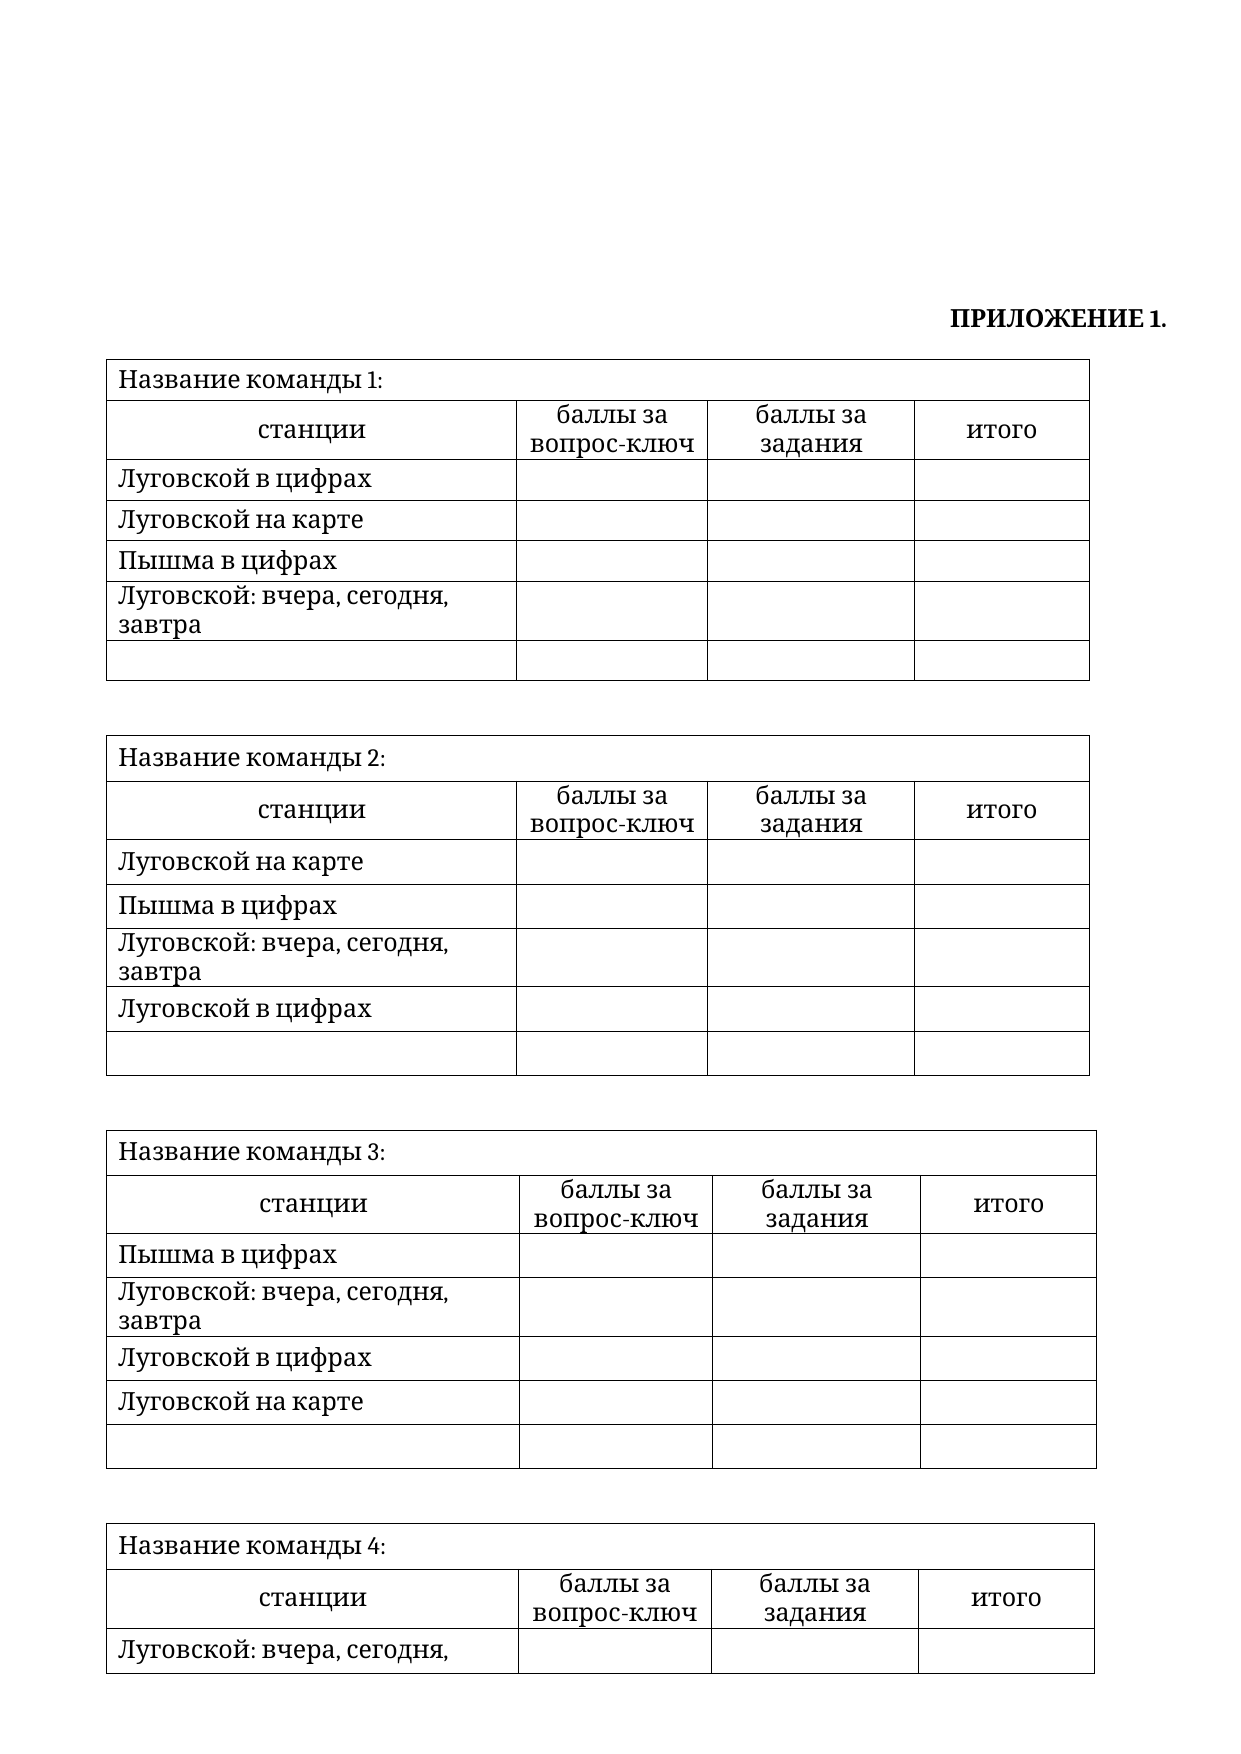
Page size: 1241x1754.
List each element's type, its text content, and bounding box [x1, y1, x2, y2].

table_cell [517, 1032, 707, 1075]
table_cell [915, 840, 1089, 883]
table_cell [921, 1425, 1096, 1468]
table_cell [915, 641, 1089, 680]
table_cell [517, 460, 707, 499]
table_cell [713, 1381, 920, 1424]
table_cell [915, 582, 1089, 639]
table_cell баллы за задания [712, 1570, 918, 1627]
table_cell Луговской на карте [107, 1381, 519, 1424]
table_cell [517, 885, 707, 928]
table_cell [107, 1629, 518, 1673]
table_cell [708, 840, 914, 883]
table_cell баллы за задания [708, 782, 914, 839]
table_cell [517, 987, 707, 1031]
table_cell [713, 1234, 920, 1277]
table_cell [915, 885, 1089, 928]
table_cell [107, 641, 516, 680]
table_cell [712, 1629, 918, 1673]
table_cell баллы за вопрос-ключ [520, 1176, 712, 1233]
table_cell Луговской: вчера, сегодня, завтра [107, 929, 516, 986]
table_cell [915, 460, 1089, 499]
table_cell Луговской: вчера, сегодня, завтра [107, 582, 516, 639]
table_cell [915, 541, 1089, 581]
table_cell [520, 1425, 712, 1468]
table_cell [915, 501, 1089, 540]
table_cell [708, 885, 914, 928]
table_cell баллы за вопрос-ключ [517, 782, 707, 839]
table_cell [708, 460, 914, 499]
table_cell станции [107, 401, 516, 459]
table_cell [915, 929, 1089, 986]
table_cell [520, 1337, 712, 1380]
table_cell [107, 1032, 516, 1075]
table_cell итого [919, 1570, 1094, 1627]
table_cell [919, 1629, 1094, 1673]
table_cell баллы за задания [708, 401, 914, 459]
table_cell Пышма в цифрах [107, 541, 516, 581]
table_header Название команды 1: [107, 360, 1089, 400]
table_cell [520, 1234, 712, 1277]
table_cell [708, 929, 914, 986]
table_cell [517, 582, 707, 639]
table_cell Луговской на карте [107, 501, 516, 540]
table_cell [921, 1234, 1096, 1277]
table_cell [517, 840, 707, 883]
table_cell [713, 1337, 920, 1380]
table_cell [520, 1278, 712, 1336]
list ПРИЛОЖЕНИЕ 1. [193, 305, 1167, 333]
table_cell [915, 1032, 1089, 1075]
table_cell [517, 641, 707, 680]
table_cell [517, 541, 707, 581]
table_cell [708, 501, 914, 540]
table_cell [708, 987, 914, 1031]
table_cell [517, 929, 707, 986]
table_cell итого [915, 401, 1089, 459]
table_cell [915, 987, 1089, 1031]
table_cell итого [921, 1176, 1096, 1233]
table_header Название команды 2: [107, 736, 1089, 781]
table_cell [921, 1337, 1096, 1380]
table_cell Пышма в цифрах [107, 885, 516, 928]
table_cell [921, 1278, 1096, 1336]
table_cell станции [107, 782, 516, 839]
table_cell Луговской на карте [107, 840, 516, 883]
table_cell Луговской в цифрах [107, 987, 516, 1031]
table_cell [708, 1032, 914, 1075]
table_cell Луговской в цифрах [107, 460, 516, 499]
table_cell Луговской в цифрах [107, 1337, 519, 1380]
table_cell итого [915, 782, 1089, 839]
table_cell [708, 641, 914, 680]
table_cell [519, 1629, 711, 1673]
table_cell [708, 582, 914, 639]
table_cell Луговской: вчера, сегодня, завтра [107, 1278, 519, 1336]
table_cell [713, 1278, 920, 1336]
table_cell [921, 1381, 1096, 1424]
table_cell [517, 501, 707, 540]
table_header Название команды 3: [107, 1131, 1096, 1175]
table_header Название команды 4: [107, 1524, 1094, 1569]
table_cell [520, 1381, 712, 1424]
table_cell баллы за вопрос-ключ [519, 1570, 711, 1627]
table_cell станции [107, 1570, 518, 1627]
table_cell баллы за вопрос-ключ [517, 401, 707, 459]
table_cell станции [107, 1176, 519, 1233]
table_cell баллы за задания [713, 1176, 920, 1233]
table_cell [708, 541, 914, 581]
table_cell [713, 1425, 920, 1468]
table_cell Пышма в цифрах [107, 1234, 519, 1277]
table_cell [107, 1425, 519, 1468]
